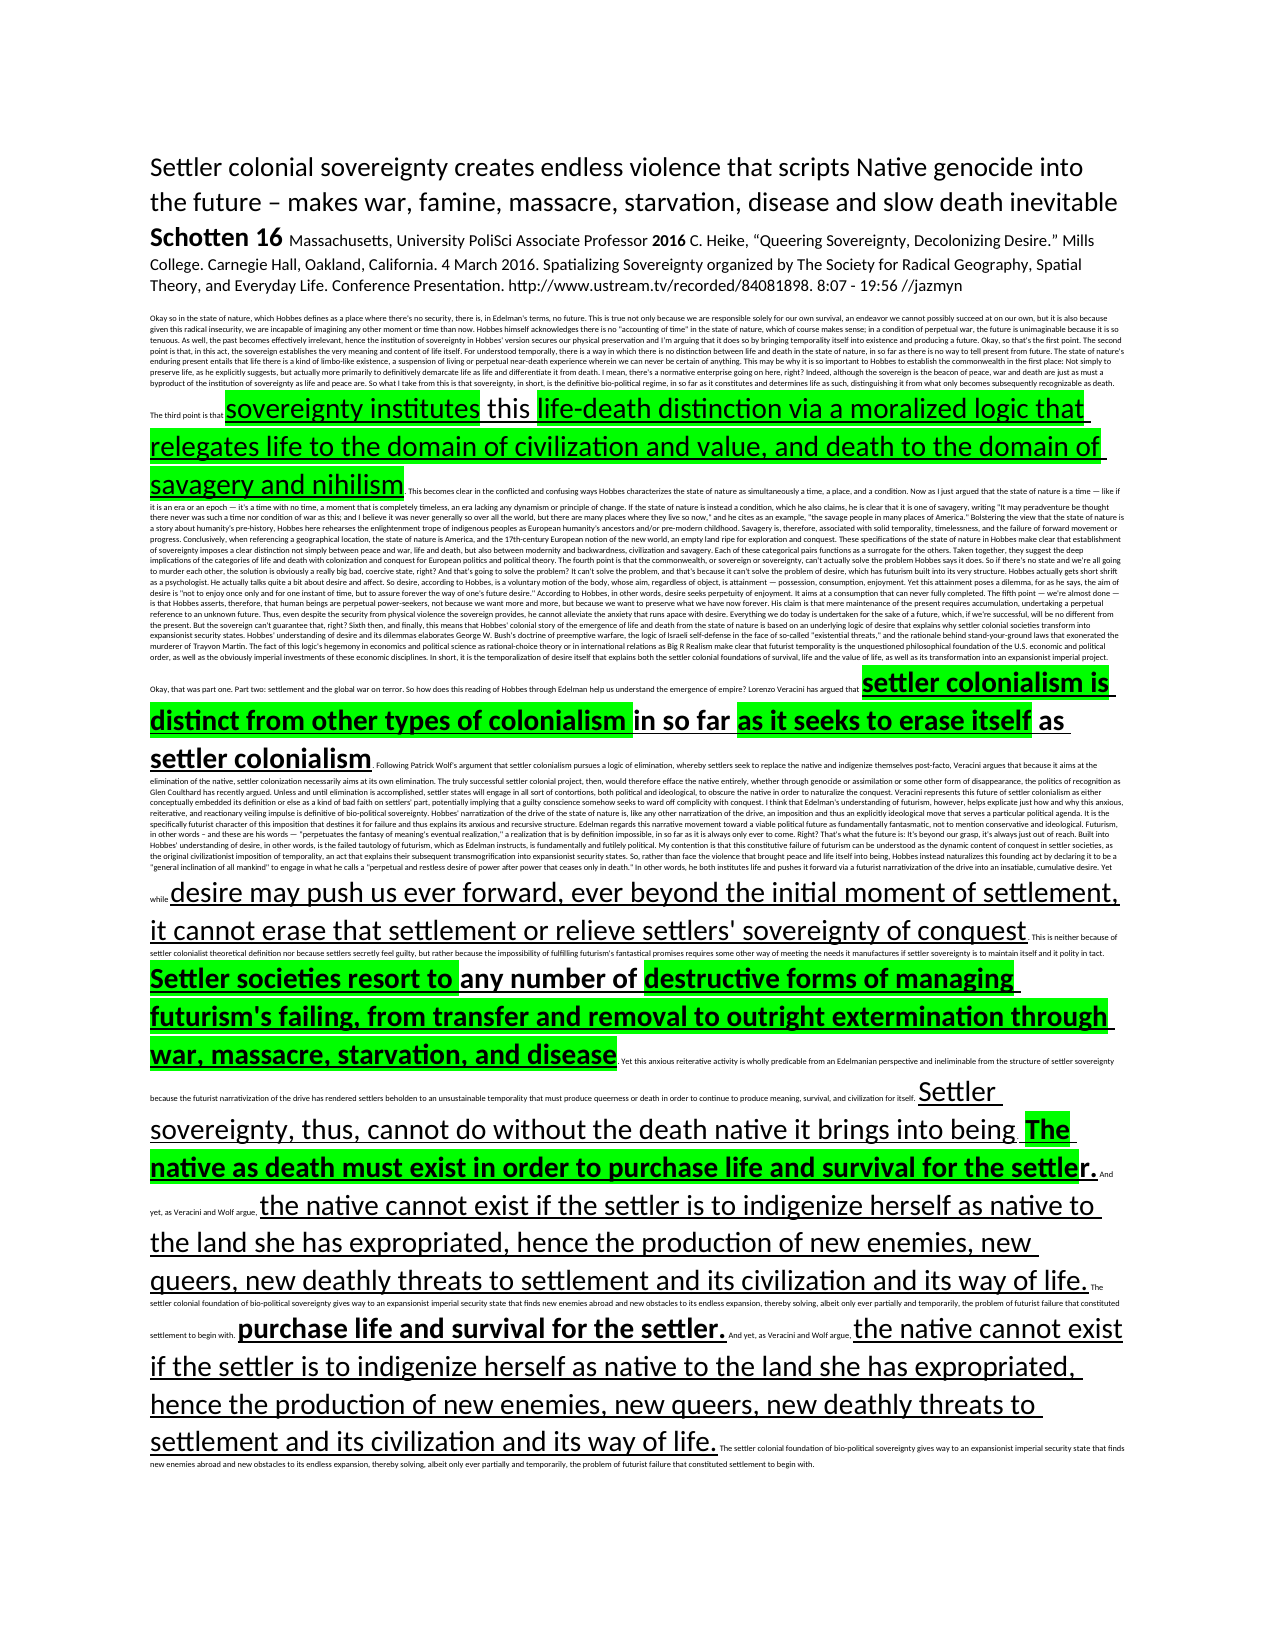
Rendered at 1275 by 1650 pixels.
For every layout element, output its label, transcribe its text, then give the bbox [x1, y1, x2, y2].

text Okay so in the state of nature, which Hobbes defines as a place where there's no security, there is, in Edelman's terms, no future. This is true not only because we are responsible solely for our own survival, an endeavor we cannot possibly succeed at on our own, but it is also because given this radical insecurity, we are incapable of imagining any other moment or time than now. Hobbes himself acknowledges there is no "accounting of time" in the state of nature, which of course makes sense; in a condition of perpetual war, the future is unimaginable because it is so tenuous. As well, the past becomes effectively irrelevant, hence the institution of sovereignty in Hobbes' version secures our physical preservation and I’m arguing that it does so by bringing temporality itself into existence and producing a future. Okay, so that's the first point. The second point is that, in this act, the sovereign establishes the very meaning and content of life itself. For understood temporally, there is a way in which there is no distinction between life and death in the state of nature, in so far as there is no way to tell present from future. The state of nature's enduring present entails that life there is a kind of limbo-like existence, a suspension of living or perpetual near-death experience wherein we can never be certain of anything. This may be why it is so important to Hobbes to establish the commonwealth in the first place: Not simply to preserve life, as he explicitly suggests, but actually more primarily to definitively demarcate life as life and differentiate it from death. I mean, there's a normative enterprise going on here, right? Indeed, although the sovereign is the beacon of peace, war and death are just as must a byproduct of the institution of sovereignty as life and peace are. So what I take from this is that sovereignty, in short, is the definitive bio-political regime, in so far as it constitutes and determines life as such, distinguishing it from what only becomes subsequently recognizable as death. The third point is that sovereignty institutes this life-death distinction via a moralized logic that relegates life to the domain of civilization and value, and death to the domain of savagery and nihilism. This becomes clear in the conflicted and confusing ways Hobbes characterizes the state of nature as simultaneously a time, a place, and a condition. Now as I just argued that the state of nature is a time — like if it is an era or an epoch — it's a time with no time, a moment that is completely timeless, an era lacking any dynamism or principle of change. If the state of nature is instead a condition, which he also claims, he is clear that it is one of savagery, writing "It may peradventure be thought there never was such a time nor condition of war as this; and I believe it was never generally so over all the world, but there are many places where they live so now," and he cites as an example, "the savage people in many places of America." Bolstering the view that the state of nature is a story about humanity's pre-history, Hobbes here rehearses the enlightenment trope of indigenous peoples as European humanity's ancestors and/or pre-modern childhood. Savagery is, therefore, associated with solid temporality, timelessness, and the failure of forward movement or progress. Conclusively, when referencing a geographical location, the state of nature is America, and the 17th-century European notion of the new world, an empty land ripe for exploration and conquest. These specifications of the state of nature in Hobbes make clear that establishment of sovereignty imposes a clear distinction not simply between peace and war, life and death, but also between modernity and backwardness, civilization and savagery. Each of these categorical pairs functions as a surrogate for the others. Taken together, they suggest the deep implications of the categories of life and death with colonization and conquest for European politics and political theory. The fourth point is that the commonwealth, or sovereign or sovereignty, can't actually solve the problem Hobbes says it does. So if there's no state and we're all going to murder each other, the solution is obviously a really big bad, coercive state, right? And that's going to solve the problem? It can't solve the problem, and that's because it can't solve the problem of desire, which has futurism built into its very structure. Hobbes actually gets short shrift as a psychologist. He actually talks quite a bit about desire and affect. So desire, according to Hobbes, is a voluntary motion of the body, whose aim, regardless of object, is attainment — possession, consumption, enjoyment. Yet this attainment poses a dilemma, for as he says, the aim of desire is "not to enjoy once only and for one instant of time, but to assure forever the way of one's future desire." According to Hobbes, in other words, desire seeks perpetuity of enjoyment. It aims at a consumption that can never fully completed. The fifth point — we're almost done — is that Hobbes asserts, therefore, that human beings are perpetual power-seekers, not because we want more and more, but because we want to preserve what we have now forever. His claim is that mere maintenance of the present requires accumulation, undertaking a perpetual reference to an unknown future. Thus, even despite the security from physical violence the sovereign provides, he cannot alleviate the anxiety that runs apace with desire. Everything we do today is undertaken for the sake of a future, which, if we're successful, will be no different from the present. But the sovereign can't guarantee that, right? Sixth then, and finally, this means that Hobbes' colonial story of the emergence of life and death from the state of nature is based on an underlying logic of desire that explains why settler colonial societies transform into expansionist security states. Hobbes' understanding of desire and its dilemmas elaborates George W. Bush's doctrine of preemptive warfare, the logic of Israeli self-defense in the face of so-called "existential threats," and the rationale behind stand-your-ground laws that exonerated the murderer of Trayvon Martin. The fact of this logic's hegemony in economics and political science as rational-choice theory or in international relations as Big R Realism make clear that futurist temporality is the unquestioned philosophical foundation of the U.S. economic and political order, as well as the obviously imperial investments of these economic disciplines. In short, it is the temporalization of desire itself that explains both the settler colonial foundations of survival, life and the value of life, as well as its transformation into an expansionist imperial project. Okay, that was part one. Part two: settlement and the global war on terror. So how does this reading of Hobbes through Edelman help us understand the emergence of empire? Lorenzo Veracini has argued that settler colonialism is distinct from other types of colonialism in so far as it seeks to erase itself as settler colonialism. Following Patrick Wolf's argument that settler colonialism pursues a logic of elimination, whereby settlers seek to replace the native and indigenize themselves post-facto, Veracini argues that because it aims at the elimination of the native, settler colonization necessarily aims at its own elimination. The truly successful settler colonial project, then, would therefore efface the native entirely, whether through genocide or assimilation or some other form of disappearance, the politics of recognition as Glen Coulthard has recently argued. Unless and until elimination is accomplished, settler states will engage in all sort of contortions, both political and ideological, to obscure the native in order to naturalize the conquest. Veracini represents this future of settler colonialism as either conceptually embedded its definition or else as a kind of bad faith on settlers' part, potentially implying that a guilty conscience somehow seeks to ward off complicity with conquest. I think that Edelman's understanding of futurism, however, helps explicate just how and why this anxious, reiterative, and reactionary veiling impulse is definitive of bio-political sovereignty. Hobbes' narratization of the drive of the state of nature is, like any other narratization of the drive, an imposition and thus an explicitly ideological move that serves a particular political agenda. It is the specifically futurist character of this imposition that destines it for failure and thus explains its anxious and recursive structure. Edelman regards this narrative movement toward a viable political future as fundamentally fantasmatic, not to mention conservative and ideological. Futurism, in other words – and these are his words — "perpetuates the fantasy of meaning's eventual realization," a realization that is by definition impossible, in so far as it is always only ever to come. Right? That's what the future is: It's beyond our grasp, it's always just out of reach. Built into Hobbes' understanding of desire, in other words, is the failed tautology of futurism, which as Edelman instructs, is fundamentally and futilely political. My contention is that this constitutive failure of futurism can be understood as the dynamic content of conquest in settler societies, as the original civilizationist imposition of temporality, an act that explains their subsequent transmogrification into expansionist security states. So, rather than face the violence that brought peace and life itself into being, Hobbes instead naturalizes this founding act by declaring it to be a "general inclination of all mankind" to engage in what he calls a "perpetual and restless desire of power after power that ceases only in death." In other words, he both institutes life and pushes it forward via a futurist narrativization of the drive into an insatiable, cumulative desire. Yet while desire may push us ever forward, ever beyond the initial moment of settlement, it cannot erase that settlement or relieve settlers' sovereignty of conquest. This is neither because of settler colonialist theoretical definition nor because settlers secretly feel guilty, but rather because the impossibility of fulfilling futurism's fantastical promises requires some other way of meeting the needs it manufactures if settler sovereignty is to maintain itself and it polity in tact. Settler societies resort to any number of destructive forms of managing futurism's failing, from transfer and removal to outright extermination through war, massacre, starvation, and disease. Yet this anxious reiterative activity is wholly predicable from an Edelmanian perspective and ineliminable from the structure of settler sovereignty because the futurist narrativization of the drive has rendered settlers beholden to an unsustainable temporality that must produce queerness or death in order to continue to produce meaning, survival, and civilization for itself. Settler sovereignty, thus, cannot do without the death native it brings into being. The native as death must exist in order to purchase life and survival for the settler. And yet, as Veracini and Wolf argue, the native cannot exist if the settler is to indigenize herself as native to the land she has expropriated, hence the production of new enemies, new queers, new deathly threats to settlement and its civilization and its way of life. The settler colonial foundation of bio-political sovereignty gives way to an expansionist imperial security state that finds new enemies abroad and new obstacles to its endless expansion, thereby solving, albeit only ever partially and temporarily, the problem of futurist failure that constituted settlement to begin with. purchase life and survival for the settler. And yet, as Veracini and Wolf argue, the native cannot exist if the settler is to indigenize herself as native to the land she has expropriated, hence the production of new enemies, new queers, new deathly threats to settlement and its civilization and its way of life. The settler colonial foundation of bio-political sovereignty gives way to an expansionist imperial security state that finds new enemies abroad and new obstacles to its endless expansion, thereby solving, albeit only ever partially and temporarily, the problem of futurist failure that constituted settlement to begin with. [150, 314, 1125, 1470]
subtitle Settler colonial sovereignty creates endless violence that scripts Native genocide into the future – makes war, famine, massacre, starvation, disease and slow death inevitable [150, 150, 1125, 218]
text Schotten 16 Massachusetts, University PoliSci Associate Professor 2016 C. Heike, “Queering Sovereignty, Decolonizing Desire.” Mills College. Carnegie Hall, Oakland, California. 4 March 2016. Spatializing Sovereignty organized by The Society for Radical Geography, Spatial Theory, and Everyday Life. Conference Presentation. http://www.ustream.tv/recorded/84081898. 8:07 - 19:56 //jazmyn [150, 220, 1125, 296]
